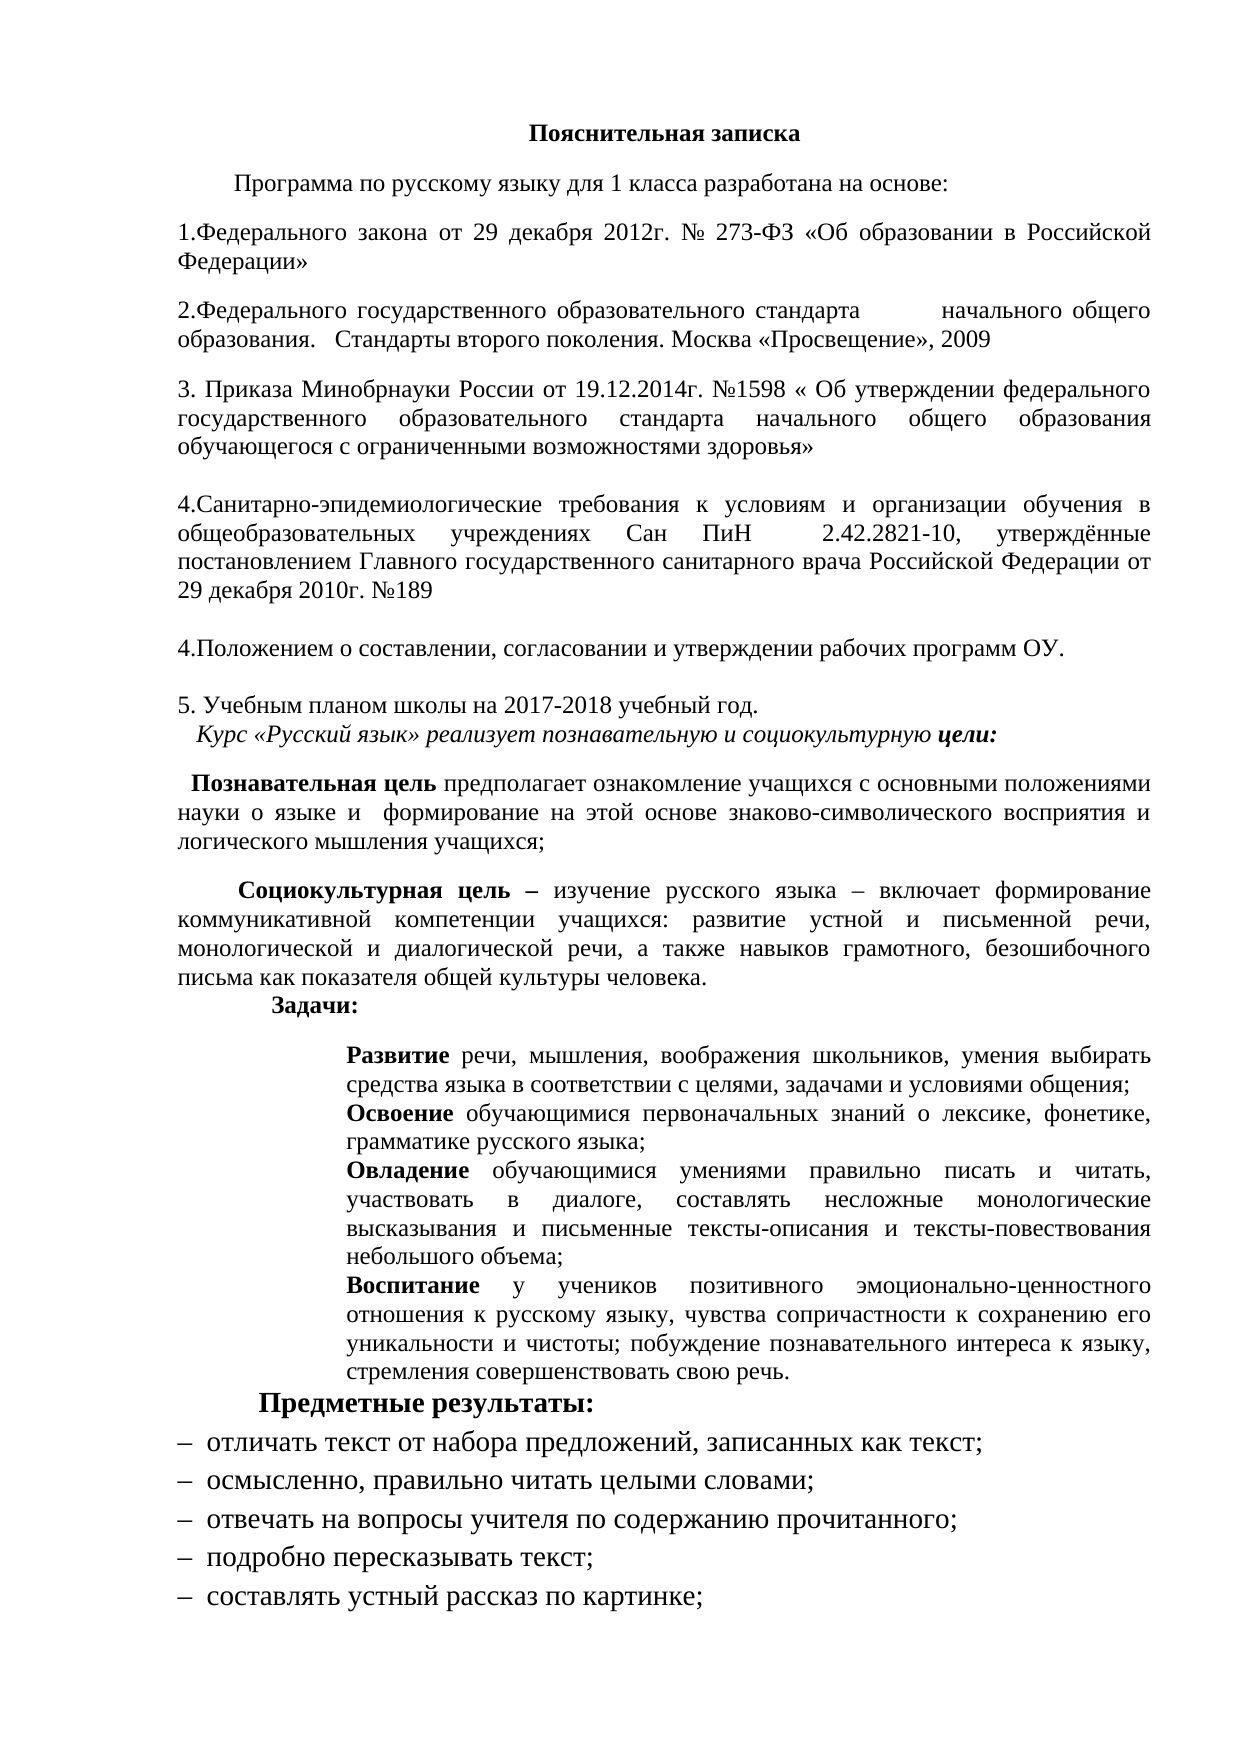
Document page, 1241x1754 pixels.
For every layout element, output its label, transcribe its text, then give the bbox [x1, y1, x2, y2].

text Освоение обучающимися первоначальных знаний о лексике, фонетике, грамматике русского языка; [346, 1098, 1152, 1155]
text 4.Санитарно-эпидемиологические требования к условиям и организации обучения в общеобразовательных учреждениях Сан ПиН 2.42.2821-10, утверждённые постановлением Главного государственного санитарного врача Российской Федерации от 29 декабря 2010г. №189 [177, 489, 1152, 604]
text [177, 1385, 1152, 1611]
text 4.Положением о составлении, согласовании и утверждении рабочих программ ОУ. [177, 633, 1152, 661]
text Задачи: [271, 991, 1152, 1019]
text Овладение обучающимися умениями правильно писать и читать, участвовать в диалоге, составлять несложные монологические высказывания и письменные тексты-описания и тексты-повествования небольшого объема; [346, 1155, 1152, 1270]
text Программа по русскому языку для 1 класса разработана на основе: [177, 168, 1152, 196]
text Познавательная цель предполагает ознакомление учащихся с основными положениями науки о языке и формирование на этой основе знаково-символического восприятия и логического мышления учащихся; [177, 768, 1152, 855]
text 1.Федерального закона от 29 декабря 2012г. № 273-ФЗ «Об образовании в Российской Федерации» [177, 217, 1152, 275]
text 5. Учебным планом школы на 2017-2018 учебный год. [177, 690, 1152, 719]
text Курс «Русский язык» реализует познавательную и социокультурную цели: [177, 719, 1152, 748]
text Пояснительная записка [177, 118, 1152, 147]
text 2.Федерального государственного образовательного стандарта начального общего образования. Стандарты второго поколения. Москва «Просвещение», 2009 [177, 296, 1152, 353]
text Социокультурная цель – изучение русского языка – включает формирование коммуникативной компетенции учащихся: развитие устной и письменной речи, монологической и диалогической речи, а также навыков грамотного, безошибочного письма как показателя общей культуры человека. [177, 876, 1152, 991]
text Воспитание у учеников позитивного эмоционально-ценностного отношения к русскому языку, чувства сопричастности к сохранению его уникальности и чистоты; побуждение познавательного интереса к языку, стремления совершенствовать свою речь. [346, 1270, 1152, 1385]
text 3. Приказа Минобрнауки России от 19.12.2014г. №1598 « Об утверждении федерального государственного образовательного стандарта начального общего образования обучающегося с ограниченными возможностями здоровья» [177, 374, 1152, 460]
list Развитие речи, мышления, воображения школьников, умения выбирать средства языка в соответствии с целями, задачами и условиями общения; [346, 1040, 1152, 1098]
